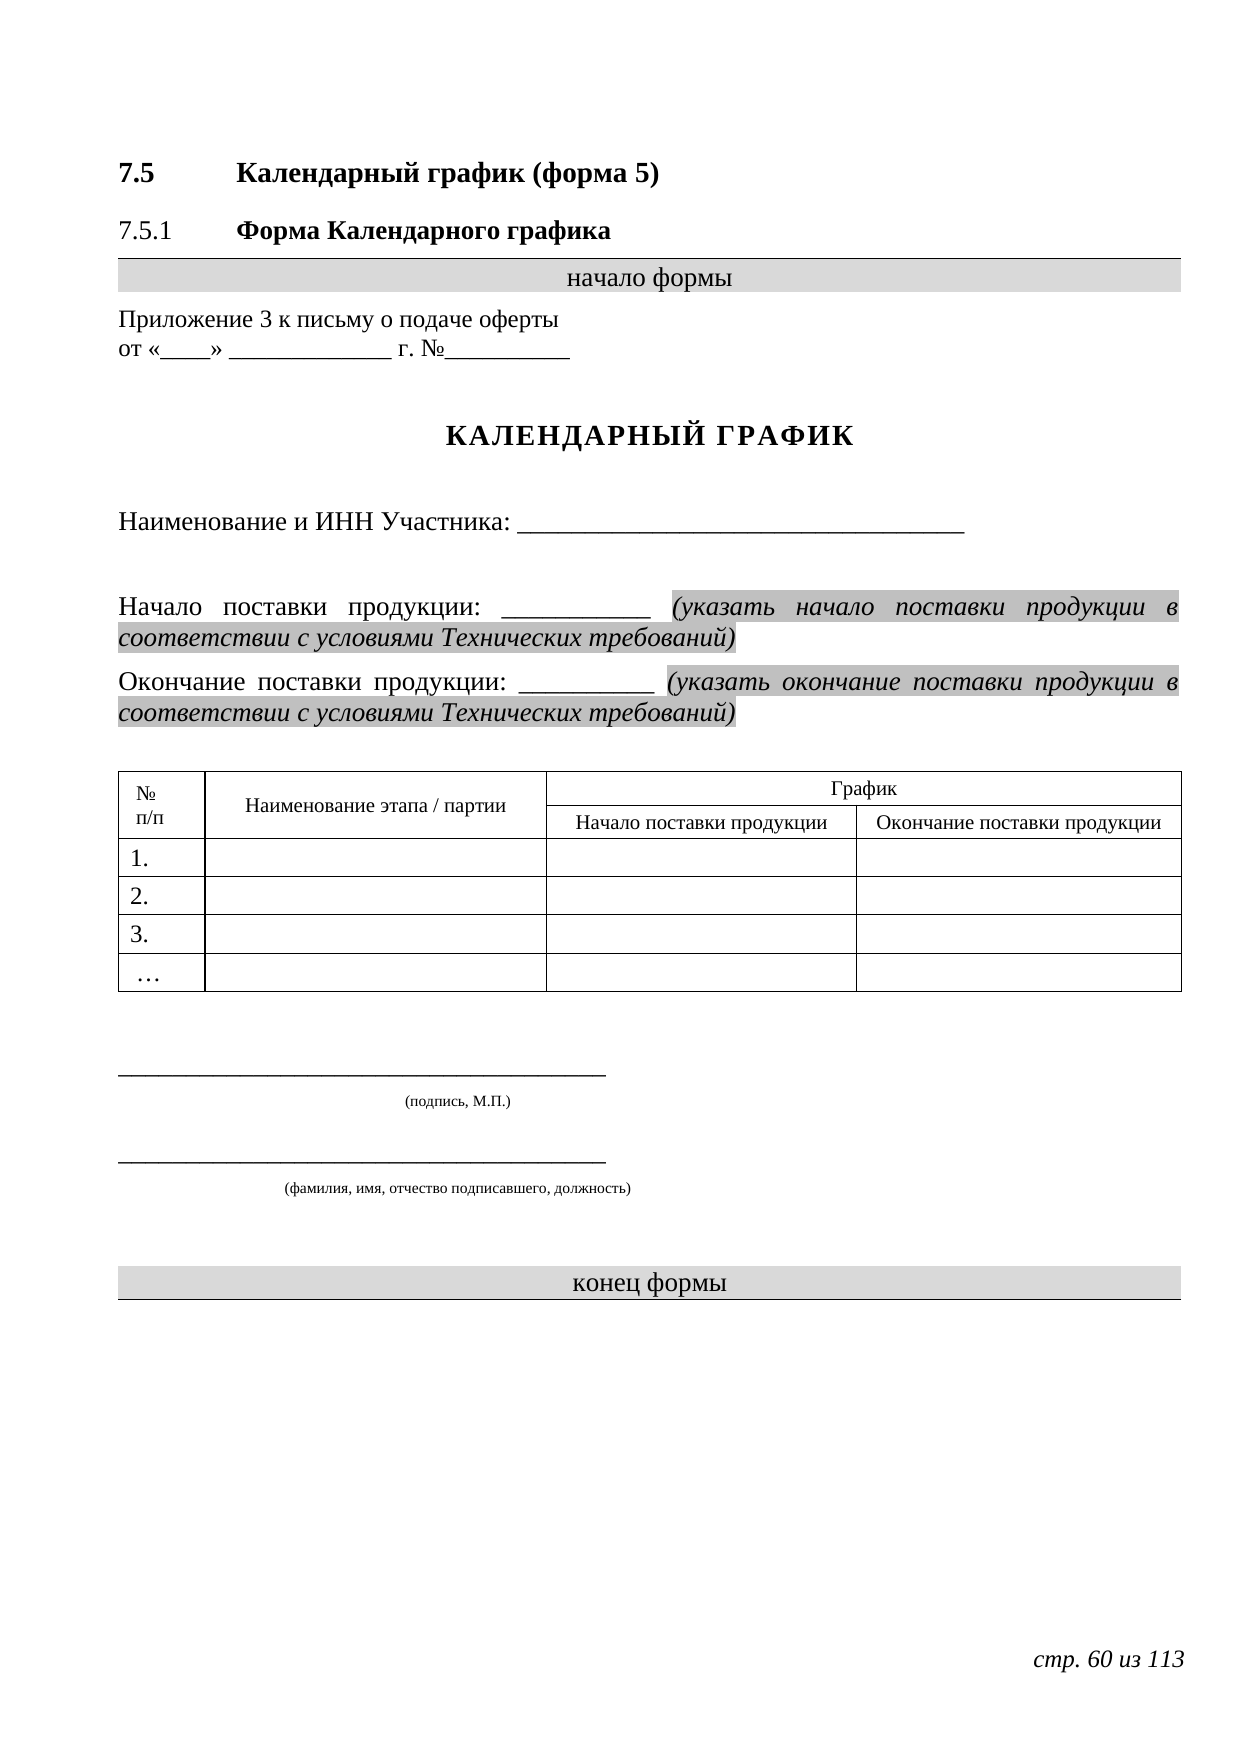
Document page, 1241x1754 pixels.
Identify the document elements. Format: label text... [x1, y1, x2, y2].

table_cell [547, 954, 856, 991]
text Начало поставки продукции: ___________ (указать начало поставки продукции в соответствии с условиями Технических требований) [736, 590, 1181, 653]
text Окончание поставки продукции: __________ (указать окончание поставки продукции в соответствии с условиями Технических требований) [118, 665, 667, 696]
table_cell [206, 954, 546, 991]
table_header Наименование этапа / партии [206, 772, 546, 838]
text конец формы [118, 1266, 1181, 1299]
table_cell [547, 877, 856, 914]
table_cell [857, 839, 1181, 876]
subtitle Календарный график (форма 5) [118, 156, 1181, 189]
text ____________________________________ [118, 1048, 1181, 1079]
text Наименование и ИНН Участника: _________________________________ [118, 506, 1181, 537]
table_cell … [119, 954, 204, 991]
table_cell [857, 877, 1181, 914]
table_cell [206, 839, 546, 876]
table_cell [857, 954, 1181, 991]
table_cell [119, 915, 204, 952]
table_cell [547, 915, 856, 952]
text (подпись, М.П.) [118, 1091, 797, 1122]
table_header График [547, 772, 1181, 804]
text (фамилия, имя, отчество подписавшего, должность) [118, 1179, 797, 1210]
table_cell [857, 915, 1181, 952]
table_cell [119, 877, 204, 914]
text Приложение 3 к письму о подаче оферты от «____» _____________ г. №__________ [118, 304, 1181, 362]
text Начало поставки продукции: ___________ (указать начало поставки продукции в соответствии с условиями Технических требований) [118, 590, 672, 622]
table_cell Начало поставки продукции [547, 806, 856, 838]
text Календарный график [118, 418, 1181, 452]
text начало формы [118, 259, 1181, 292]
table_cell [206, 877, 546, 914]
table_header № п/п [119, 772, 204, 838]
table_cell [119, 839, 204, 876]
table_cell [206, 915, 546, 952]
text ____________________________________ [118, 1135, 1181, 1166]
text Форма Календарного графика [118, 214, 1181, 245]
text Окончание поставки продукции: __________ (указать окончание поставки продукции в соответствии с условиями Технических требований) [736, 665, 1181, 727]
table_cell Окончание поставки продукции [857, 806, 1181, 838]
table_cell [547, 839, 856, 876]
